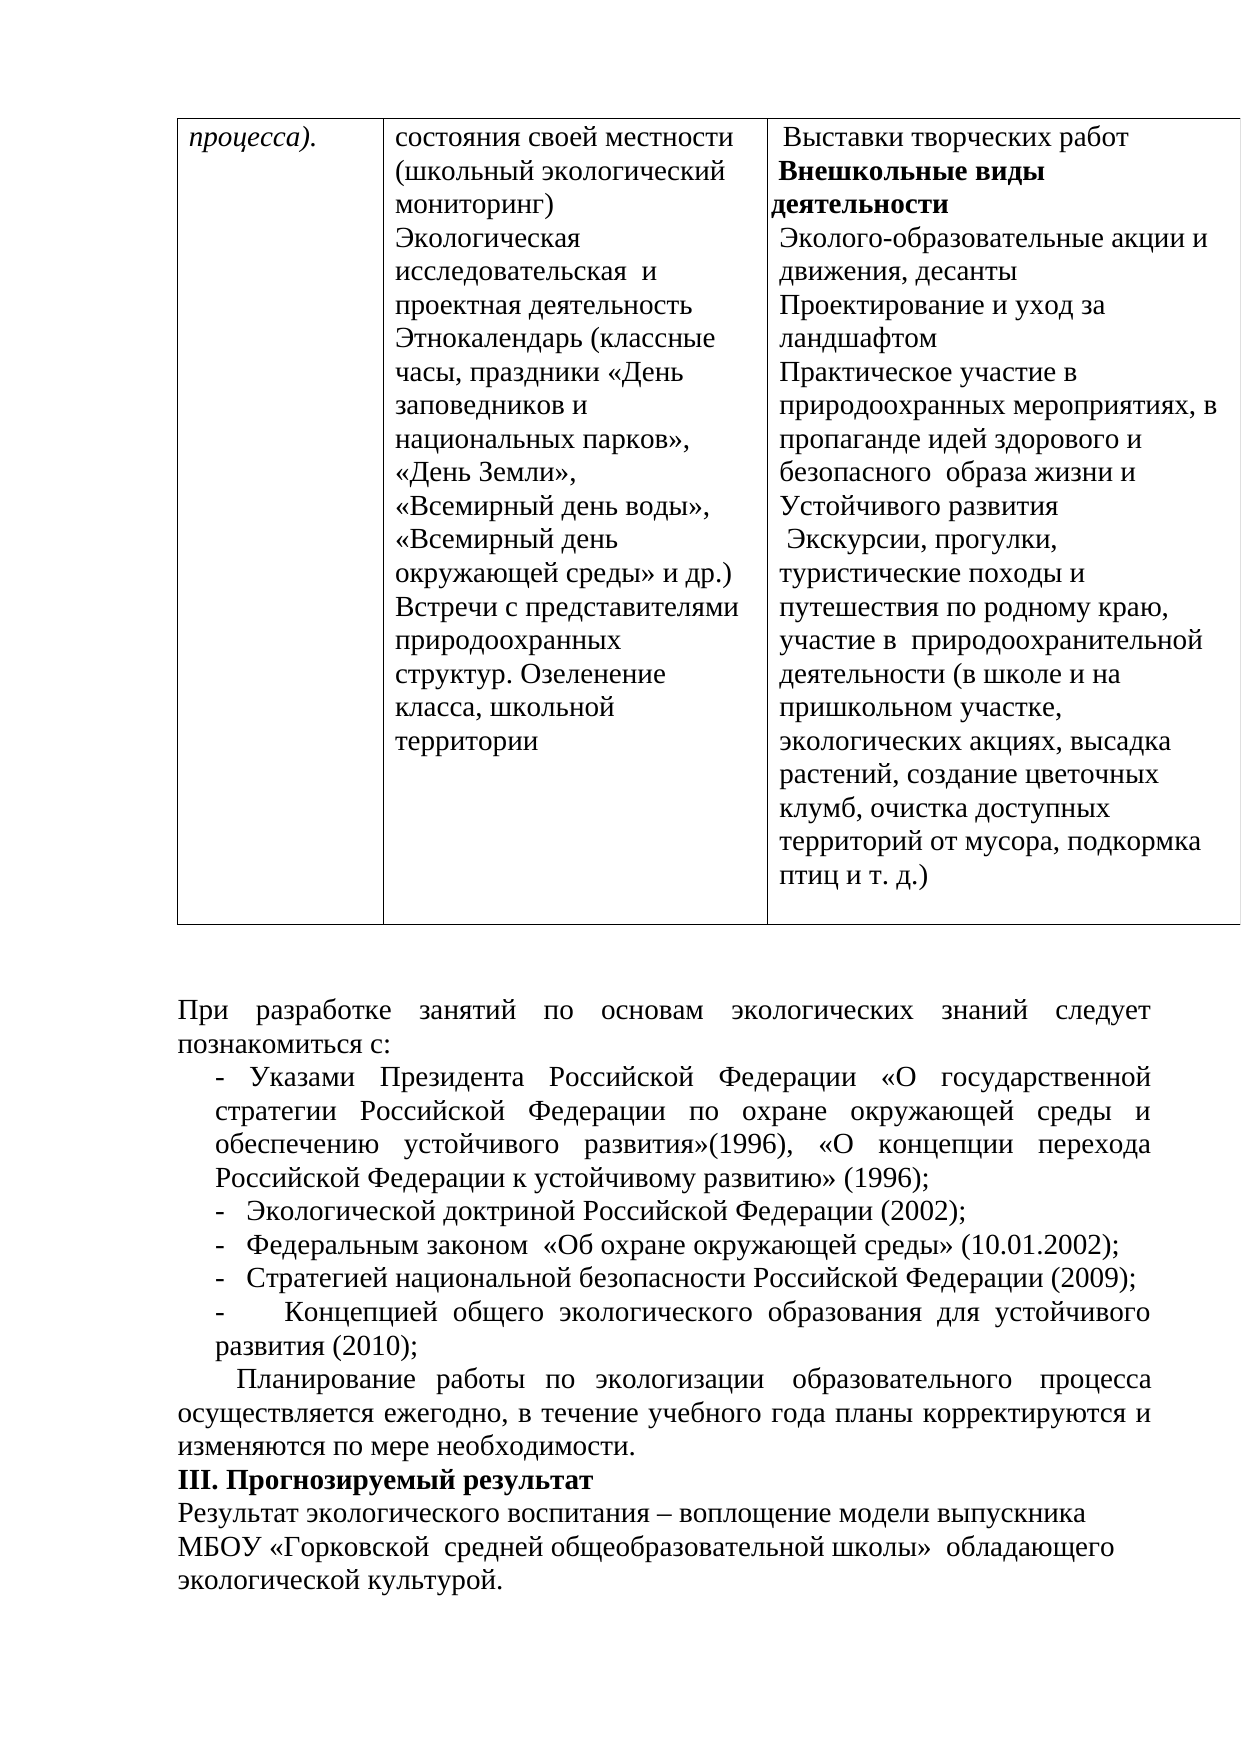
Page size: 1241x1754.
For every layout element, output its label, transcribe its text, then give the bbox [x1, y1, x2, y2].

list - Концепцией общего экологического образования для устойчивого развития (2010); [215, 1294, 1152, 1361]
list - Федеральным законом «Об охране окружающей среды» (10.01.2002); [215, 1227, 1152, 1261]
text При разработке занятий по основам экологических знаний следует познакомиться с: [177, 992, 1152, 1059]
list - Указами Президента Российской Федерации «О государственной стратегии Российской Федерации по охране окружающей среды и обеспечению устойчивого развития»(1996), «О концепции перехода Российской Федерации к устойчивому развитию» (1996); [215, 1059, 1152, 1193]
list - Экологической доктриной Российской Федерации (2002); [215, 1193, 1152, 1227]
text Результат экологического воспитания – воплощение модели выпускника МБОУ «Горковской средней общеобразовательной школы» обладающего экологической культурой. [177, 1495, 1152, 1596]
text Планирование работы по экологизации образовательного процесса осуществляется ежегодно, в течение учебного года планы корректируются и изменяются по мере необходимости. [177, 1361, 1152, 1462]
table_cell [178, 119, 383, 924]
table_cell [384, 119, 767, 924]
text III. Прогнозируемый результат [177, 1462, 1152, 1495]
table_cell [768, 119, 1240, 924]
list - Стратегией национальной безопасности Российской Федерации (2009); [215, 1261, 1152, 1294]
